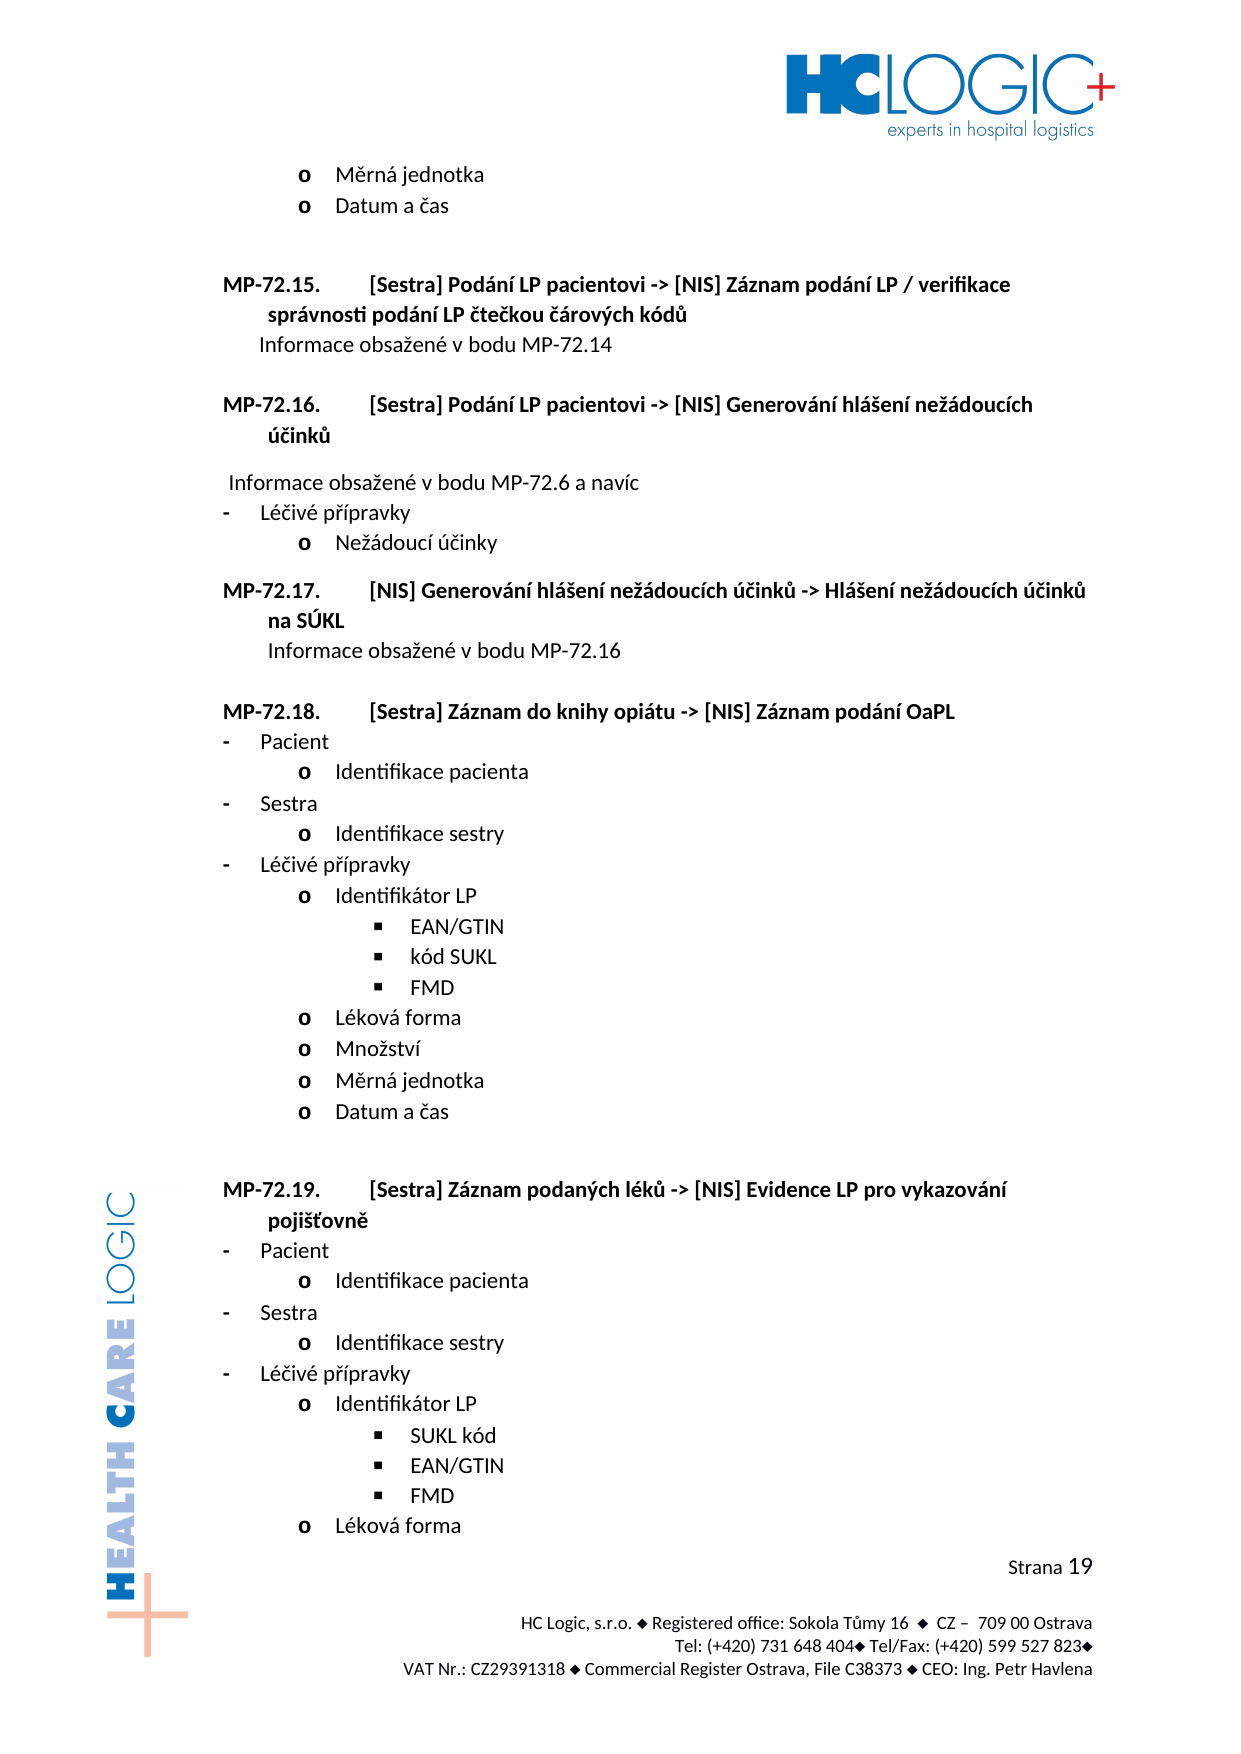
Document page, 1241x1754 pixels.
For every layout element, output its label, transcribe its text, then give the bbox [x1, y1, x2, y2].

list Měrná jednotka [298, 1066, 1093, 1095]
picture [96, 1187, 192, 1667]
list Léková forma [298, 1003, 1093, 1032]
list Identifikace sestry [298, 1328, 1093, 1357]
list Léčivé přípravky [223, 498, 1093, 526]
text Informace obsažené v bodu MP-72.16 [268, 637, 1093, 664]
list Datum a čas [298, 1097, 1093, 1126]
list EAN/GTIN [373, 1451, 1093, 1479]
list [Sestra] Podání LP pacientovi -> [NIS] Záznam podání LP / verifikace správnosti podání LP čtečkou čárových kódů [223, 270, 1093, 328]
list Identifikace pacienta [298, 1266, 1093, 1295]
list Léčivé přípravky [223, 1359, 1093, 1387]
list Identifikace sestry [298, 819, 1093, 848]
list kód SUKL [373, 942, 1093, 970]
list Léková forma [298, 1512, 1093, 1541]
list SUKL kód [373, 1421, 1093, 1449]
list Informace obsažené v bodu MP-72.6 a navíc [228, 468, 1093, 496]
list Pacient [223, 1236, 1093, 1264]
list [Sestra] Podání LP pacientovi -> [NIS] Generování hlášení nežádoucích účinků [223, 391, 1093, 449]
list Sestra [223, 789, 1093, 817]
list [NIS] Generování hlášení nežádoucích účinků -> Hlášení nežádoucích účinků na SÚKL [223, 576, 1093, 634]
list FMD [373, 973, 1093, 1001]
list Léčivé přípravky [223, 851, 1093, 878]
list Datum a čas [298, 191, 1093, 221]
list EAN/GTIN [373, 912, 1093, 940]
picture [755, 39, 1131, 152]
list Množství [298, 1034, 1093, 1063]
list [Sestra] Záznam podaných léků -> [NIS] Evidence LP pro vykazování pojišťovně [223, 1176, 1093, 1234]
list [Sestra] Záznam do knihy opiátu -> [NIS] Záznam podání OaPL [223, 697, 1093, 725]
list Nežádoucí účinky [298, 528, 1093, 557]
list Pacient [223, 727, 1093, 755]
list FMD [373, 1481, 1093, 1509]
list Měrná jednotka [298, 160, 1093, 189]
list Identifikátor LP [298, 1389, 1093, 1419]
list Identifikace pacienta [298, 757, 1093, 787]
text Informace obsažené v bodu MP-72.14 [259, 330, 1093, 358]
list Sestra [223, 1298, 1093, 1326]
list Identifikátor LP [298, 881, 1093, 910]
